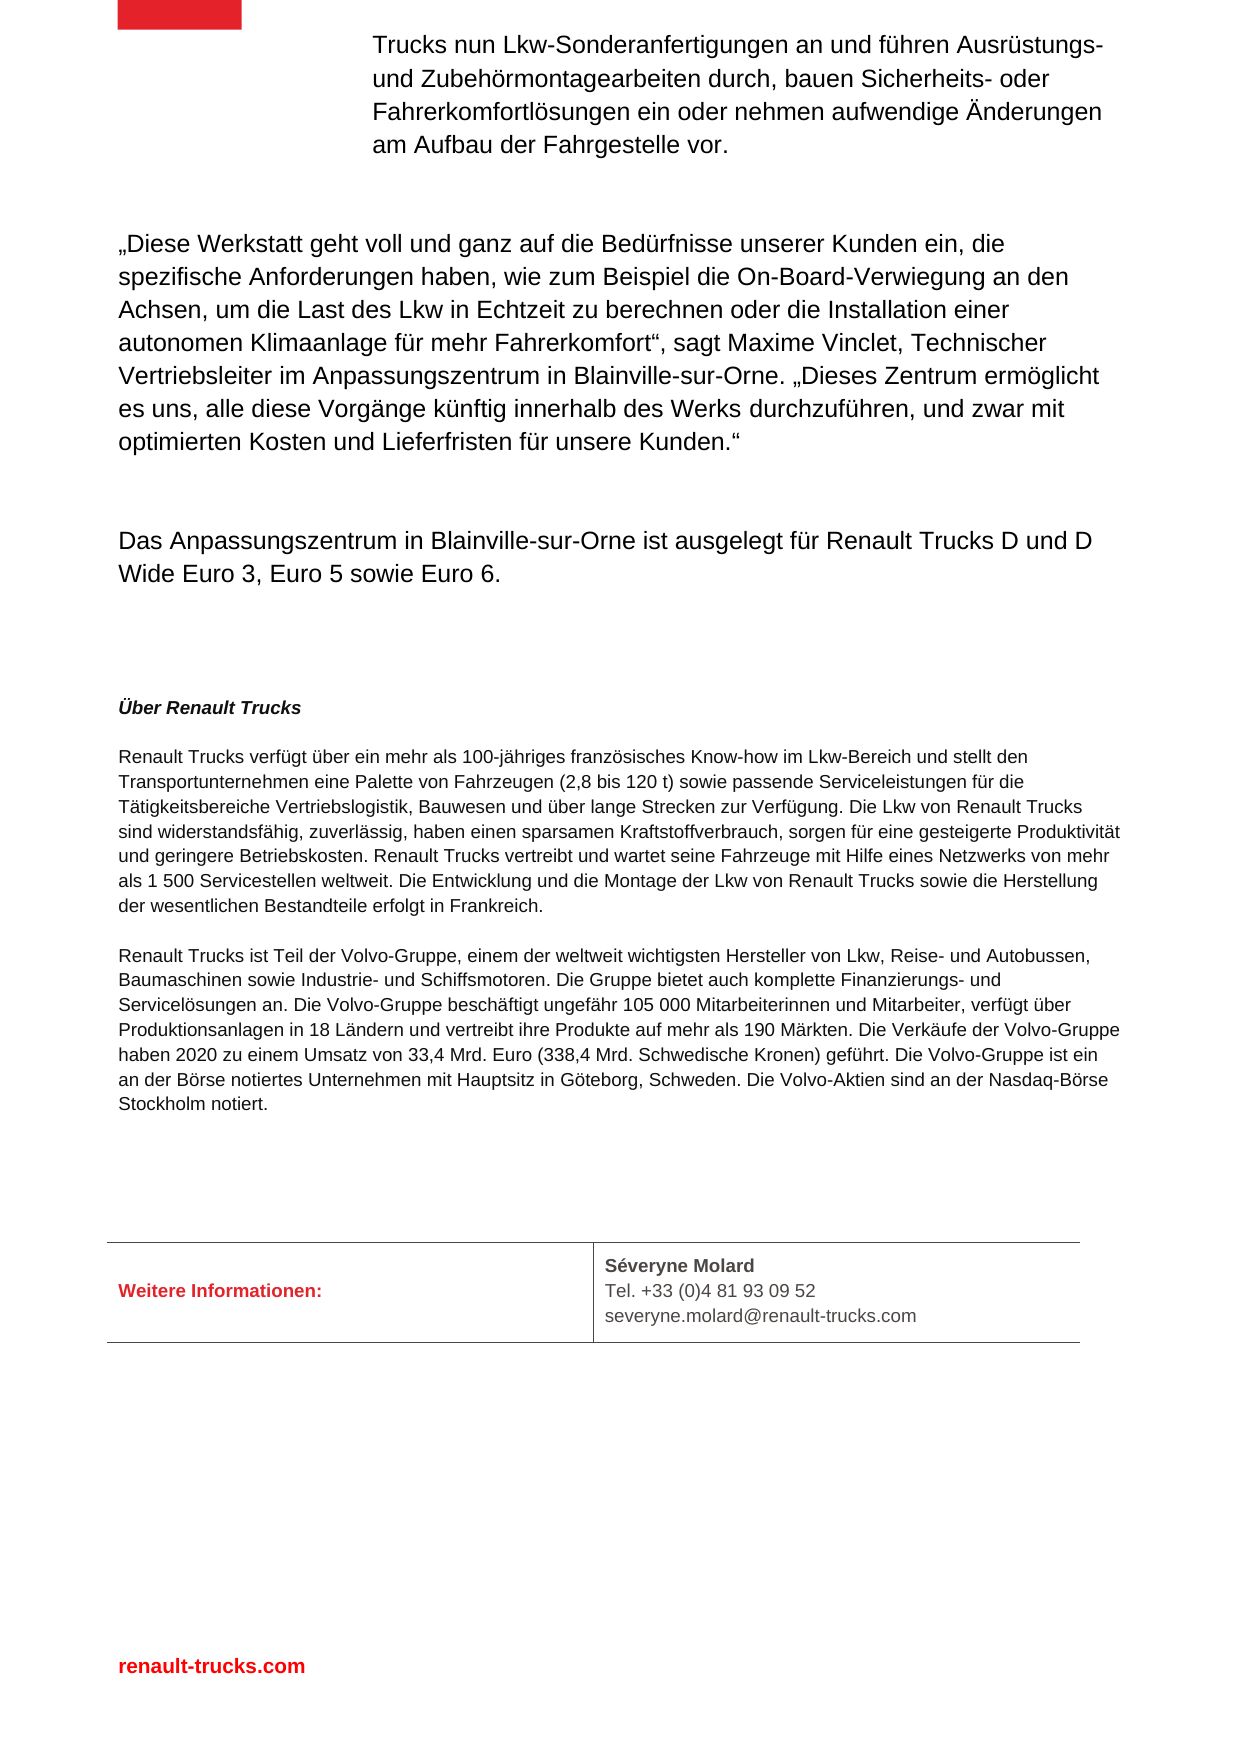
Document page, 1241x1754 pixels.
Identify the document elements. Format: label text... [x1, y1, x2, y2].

text Das Anpassungszentrum in Blainville-sur-Orne ist ausgelegt für Renault Trucks D und D Wide Euro 3, Euro 5 sowie Euro 6. [118, 526, 1122, 588]
text Renault Trucks verfügt über ein mehr als 100-jähriges französisches Know-how im Lkw-Bereich und stellt den Transportunternehmen eine Palette von Fahrzeugen (2,8 bis 120 t) sowie passende Serviceleistungen für die Tätigkeitsbereiche Vertriebslogistik, Bauwesen und über lange Strecken zur Verfügung. Die Lkw von Renault Trucks sind widerstandsfähig, zuverlässig, haben einen sparsamen Kraftstoffverbrauch, sorgen für eine gesteigerte Produktivität und geringere Betriebskosten. Renault Trucks vertreibt und wartet seine Fahrzeuge mit Hilfe eines Netzwerks von mehr als 1 500 Servicestellen weltweit. Die Entwicklung und die Montage der Lkw von Renault Trucks sowie die Herstellung der wesentlichen Bestandteile erfolgt in Frankreich. [118, 746, 1122, 916]
table_header Séveryne Molard Tel. +33 (0)4 81 93 09 52 severyne.molard@renault-trucks.com [594, 1243, 1080, 1342]
table_header Weitere Informationen: [107, 1243, 593, 1342]
text „Diese Werkstatt geht voll und ganz auf die Bedürfnisse unserer Kunden ein, die spezifische Anforderungen haben, wie zum Beispiel die On-Board-Verwiegung an den Achsen, um die Last des Lkw in Echtzeit zu berechnen oder die Installation einer autonomen Klimaanlage für mehr Fahrerkomfort“, sagt Maxime Vinclet, Technischer Vertriebsleiter im Anpassungszentrum in Blainville-sur-Orne. „Dieses Zentrum ermöglicht es uns, alle diese Vorgänge künftig innerhalb des Werks durchzuführen, und zwar mit optimierten Kosten und Lieferfristen für unsere Kunden.“ [118, 229, 1122, 456]
text Über Renault Trucks [118, 696, 1122, 718]
text Renault Trucks ist Teil der Volvo-Gruppe, einem der weltweit wichtigsten Hersteller von Lkw, Reise- und Autobussen, Baumaschinen sowie Industrie- und Schiffsmotoren. Die Gruppe bietet auch komplette Finanzierungs- und Servicelösungen an. Die Volvo-Gruppe beschäftigt ungefähr 105 000 Mitarbeiterinnen und Mitarbeiter, verfügt über Produktionsanlagen in 18 Ländern und vertreibt ihre Produkte auf mehr als 190 Märkten. Die Verkäufe der Volvo-Gruppe haben 2020 zu einem Umsatz von 33,4 Mrd. Euro (338,4 Mrd. Schwedische Kronen) geführt. Die Volvo-Gruppe ist ein an der Börse notiertes Unternehmen mit Hauptsitz in Göteborg, Schweden. Die Volvo-Aktien sind an der Nasdaq-Börse Stockholm notiert. [118, 944, 1122, 1115]
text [372, 31, 1122, 158]
